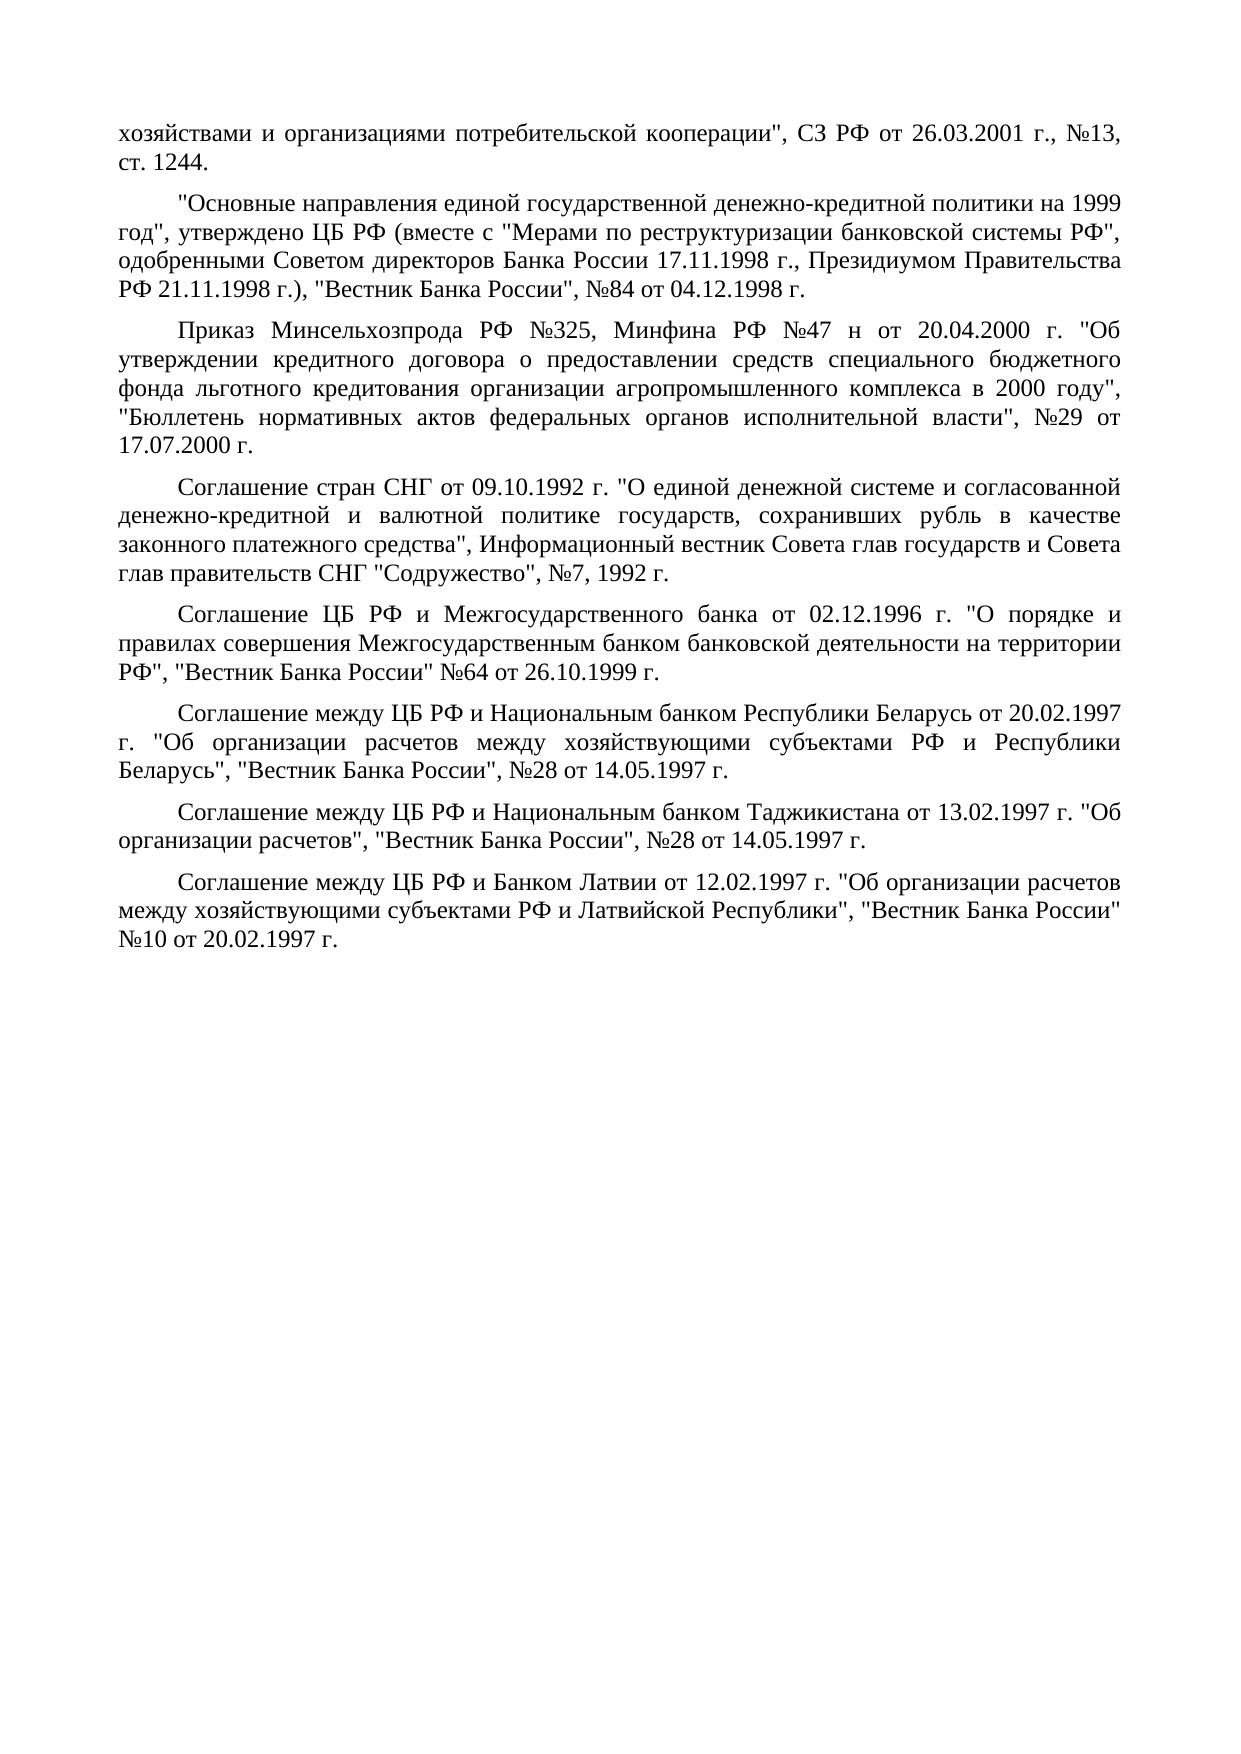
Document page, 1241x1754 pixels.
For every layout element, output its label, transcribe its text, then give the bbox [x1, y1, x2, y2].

text Соглашение ЦБ РФ и Межгосударственного банка от 02.12.1996 г. "О порядке и правилах совершения Межгосударственным банком банковской деятельности на территории РФ", "Вестник Банка России" №64 от 26.10.1999 г. [118, 599, 1122, 686]
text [118, 118, 1122, 176]
text Соглашение между ЦБ РФ и Банком Латвии от 12.02.1997 г. "Об организации расчетов между хозяйствующими субъектами РФ и Латвийской Республики", "Вестник Банка России" №10 от 20.02.1997 г. [118, 867, 1122, 953]
text Соглашение стран СНГ от 09.10.1992 г. "О единой денежной системе и согласованной денежно-кредитной и валютной политике государств, сохранивших рубль в качестве законного платежного средства", Информационный вестник Совета глав государств и Совета глав правительств СНГ "Содружество", №7, 1992 г. [118, 472, 1122, 587]
text Соглашение между ЦБ РФ и Национальным банком Таджикистана от 13.02.1997 г. "Об организации расчетов", "Вестник Банка России", №28 от 14.05.1997 г. [118, 797, 1122, 854]
text Приказ Минсельхозпрода РФ №325, Минфина РФ №47 н от 20.04.2000 г. "Об утверждении кредитного договора о предоставлении средств специального бюджетного фонда льготного кредитования организации агропромышленного комплекса в 2000 году", "Бюллетень нормативных актов федеральных органов исполнительной власти", №29 от 17.07.2000 г. [118, 316, 1122, 459]
text Соглашение между ЦБ РФ и Национальным банком Республики Беларусь от 20.02.1997 г. "Об организации расчетов между хозяйствующими субъектами РФ и Республики Беларусь", "Вестник Банка России", №28 от 14.05.1997 г. [118, 698, 1122, 784]
text "Основные направления единой государственной денежно-кредитной политики на 1999 год", утверждено ЦБ РФ (вместе с "Мерами по реструктуризации банковской системы РФ", одобренными Советом директоров Банка России 17.11.1998 г., Президиумом Правительства РФ 21.11.1998 г.), "Вестник Банка России", №84 от 04.12.1998 г. [118, 188, 1122, 303]
